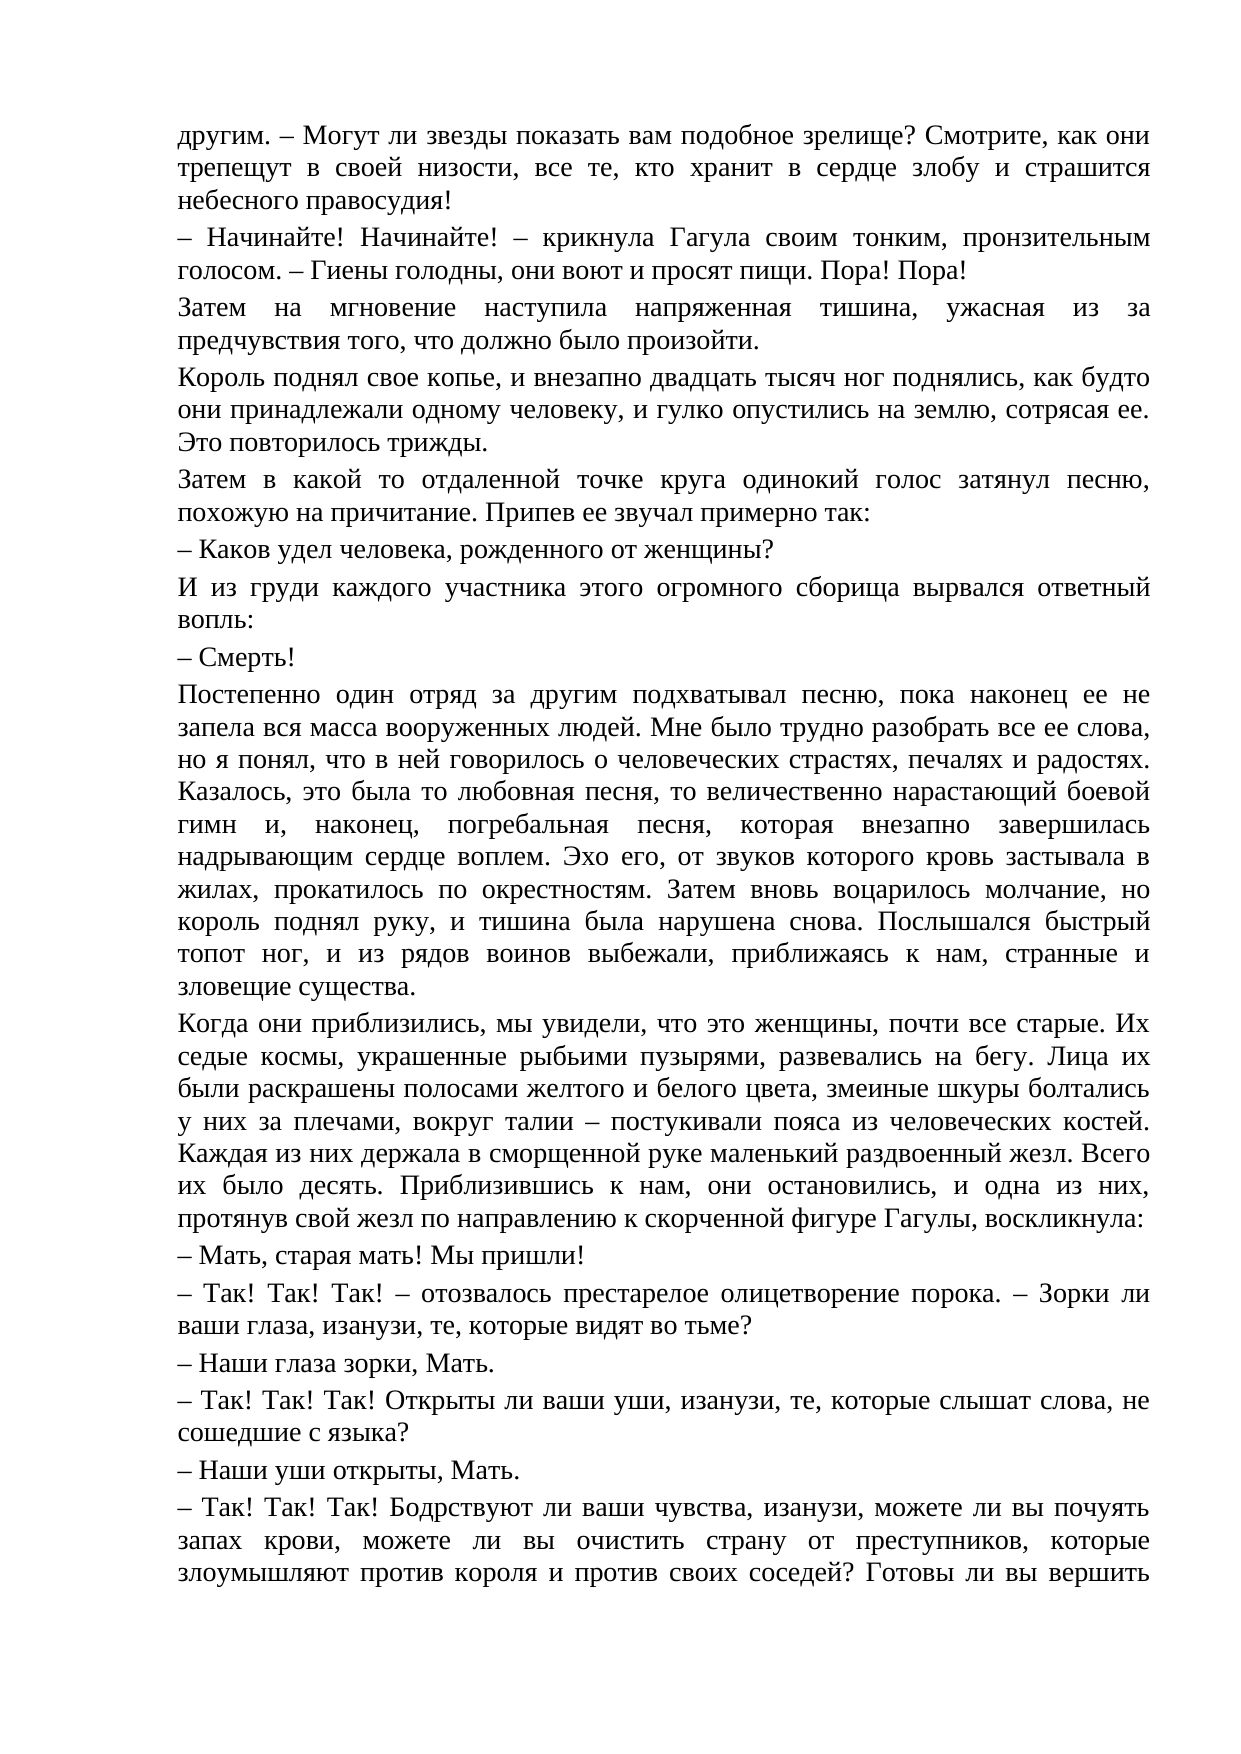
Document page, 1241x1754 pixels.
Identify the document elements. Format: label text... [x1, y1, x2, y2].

text – Мать, старая мать! Мы пришли! [177, 1238, 1152, 1271]
text – Смерть! [177, 640, 1152, 672]
text – Наши глаза зорки, Мать. [177, 1346, 1152, 1378]
text – Так! Так! Так! – отозвалось престарелое олицетворение порока. – Зорки ли ваши глаза, изанузи, те, которые видят во тьме? [177, 1276, 1152, 1341]
text Затем на мгновение наступила напряженная тишина, ужасная из за предчувствия того, что должно было произойти. [177, 290, 1152, 355]
text Король поднял свое копье, и внезапно двадцать тысяч ног поднялись, как будто они принадлежали одному человеку, и гулко опустились на землю, сотрясая ее. Это повторилось трижды. [177, 360, 1152, 457]
text Постепенно один отряд за другим подхватывал песню, пока наконец ее не запела вся масса вооруженных людей. Мне было трудно разобрать все ее слова, но я понял, что в ней говорилось о человеческих страстях, печалях и радостях. Казалось, это была то любовная песня, то величественно нарастающий боевой гимн и, наконец, погребальная песня, которая внезапно завершилась надрывающим сердце воплем. Эхо его, от звуков которого кровь застывала в жилах, прокатилось по окрестностям. Затем вновь воцарилось молчание, но король поднял руку, и тишина была нарушена снова. Послышался быстрый топот ног, и из рядов воинов выбежали, приближаясь к нам, странные и зловещие существа. [177, 677, 1152, 1001]
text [177, 1491, 1152, 1588]
text – Каков удел человека, рожденного от женщины? [177, 532, 1152, 565]
text – Так! Так! Так! Открыты ли ваши уши, изанузи, те, которые слышат слова, не сошедшие с языка? [177, 1383, 1152, 1448]
text – Наши уши открыты, Мать. [177, 1453, 1152, 1485]
text Затем в какой то отдаленной точке круга одинокий голос затянул песню, похожую на причитание. Припев ее звучал примерно так: [177, 462, 1152, 527]
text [177, 118, 1152, 215]
text – Начинайте! Начинайте! – крикнула Гагула своим тонким, пронзительным голосом. – Гиены голодны, они воют и просят пищи. Пора! Пора! [177, 220, 1152, 285]
text И из груди каждого участника этого огромного сборища вырвался ответный вопль: [177, 570, 1152, 635]
text Когда они приблизились, мы увидели, что это женщины, почти все старые. Их седые космы, украшенные рыбьими пузырями, развевались на бегу. Лица их были раскрашены полосами желтого и белого цвета, змеиные шкуры болтались у них за плечами, вокруг талии – постукивали пояса из человеческих костей. Каждая из них держала в сморщенной руке маленький раздвоенный жезл. Всего их было десять. Приблизившись к нам, они остановились, и одна из них, протянув свой жезл по направлению к скорченной фигуре Гагулы, воскликнула: [177, 1006, 1152, 1233]
